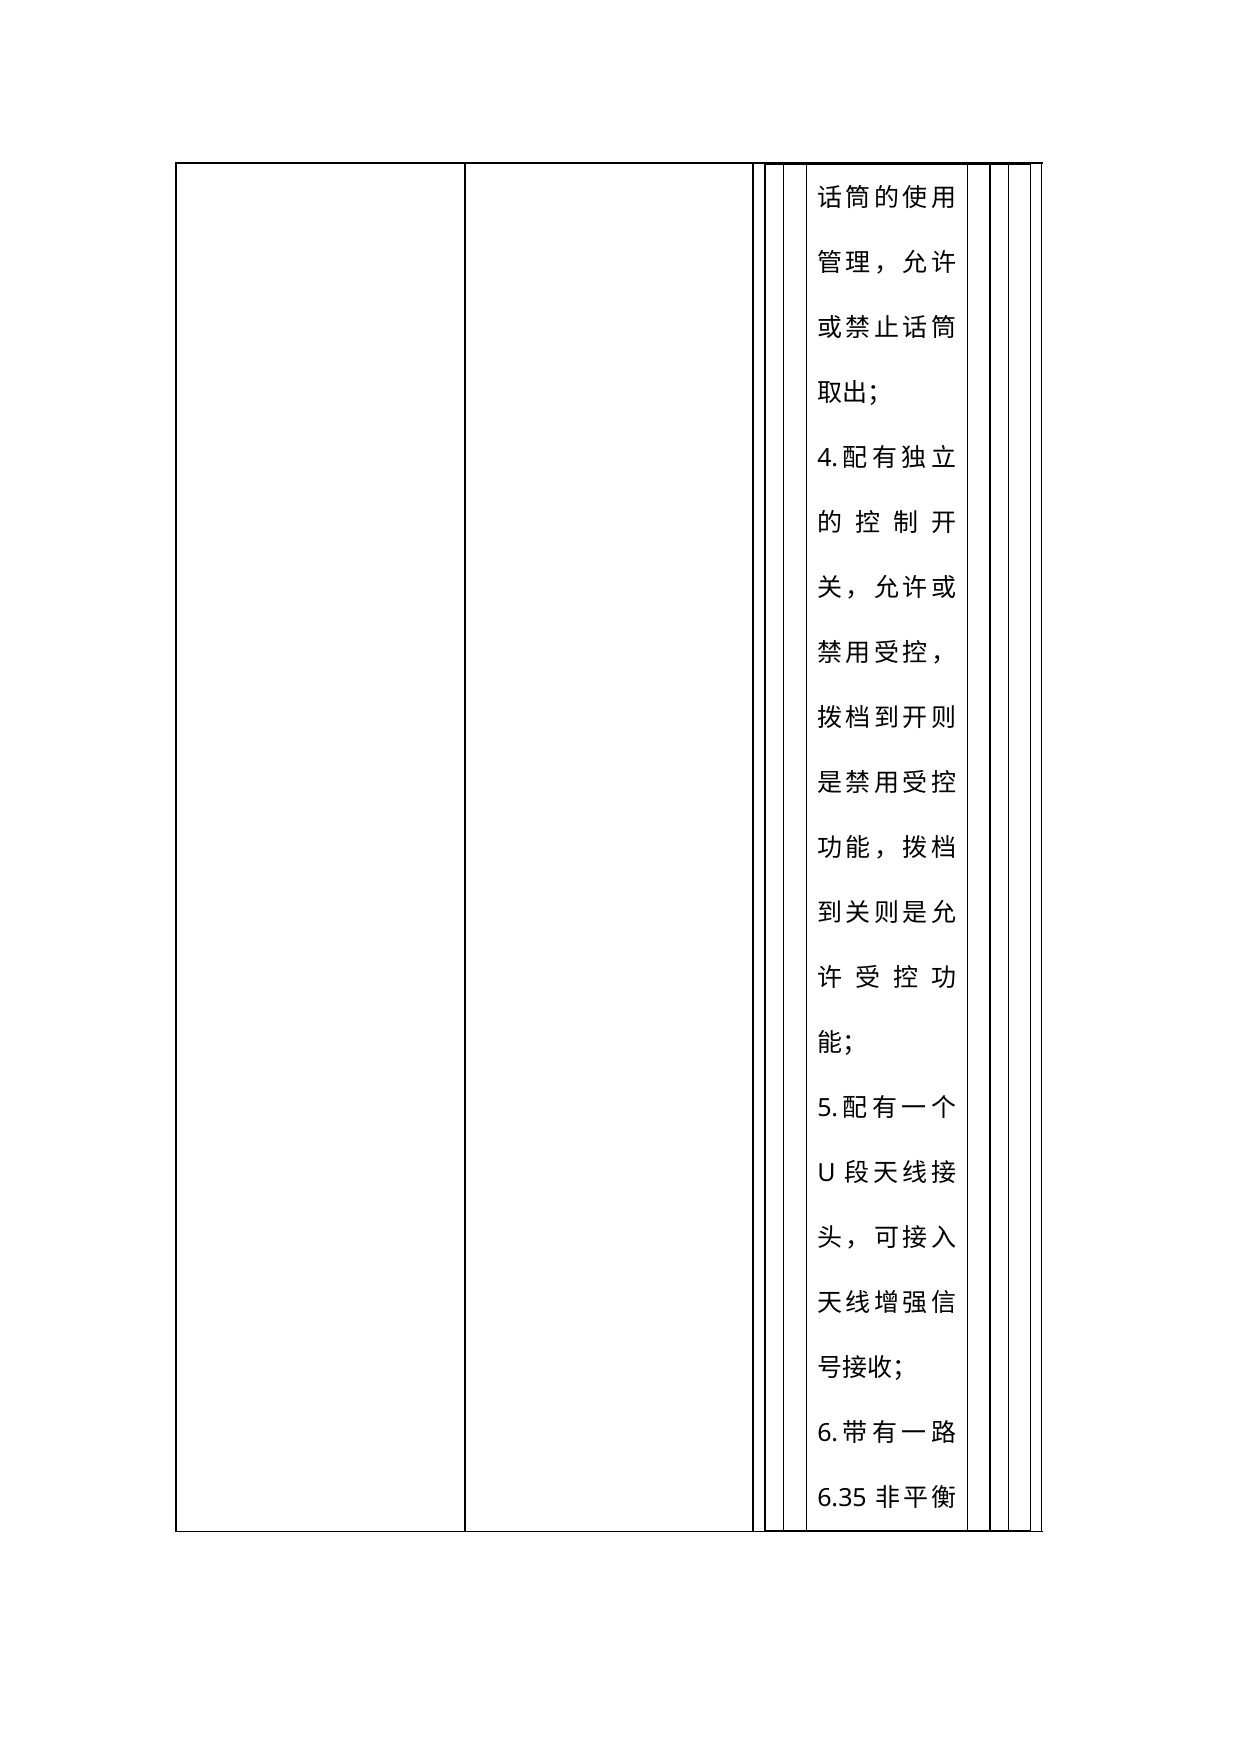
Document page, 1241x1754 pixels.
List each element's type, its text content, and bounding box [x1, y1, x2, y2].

table_cell [968, 165, 989, 1530]
table_cell [1031, 164, 1041, 1531]
table_cell [754, 164, 764, 1531]
table_cell 1 [177, 164, 464, 1531]
table_cell [807, 165, 967, 1530]
table_cell [784, 165, 806, 1530]
table_cell [1009, 165, 1030, 1530]
table_cell [991, 165, 1008, 1530]
table_cell [766, 165, 783, 1530]
table_cell [466, 164, 752, 1531]
